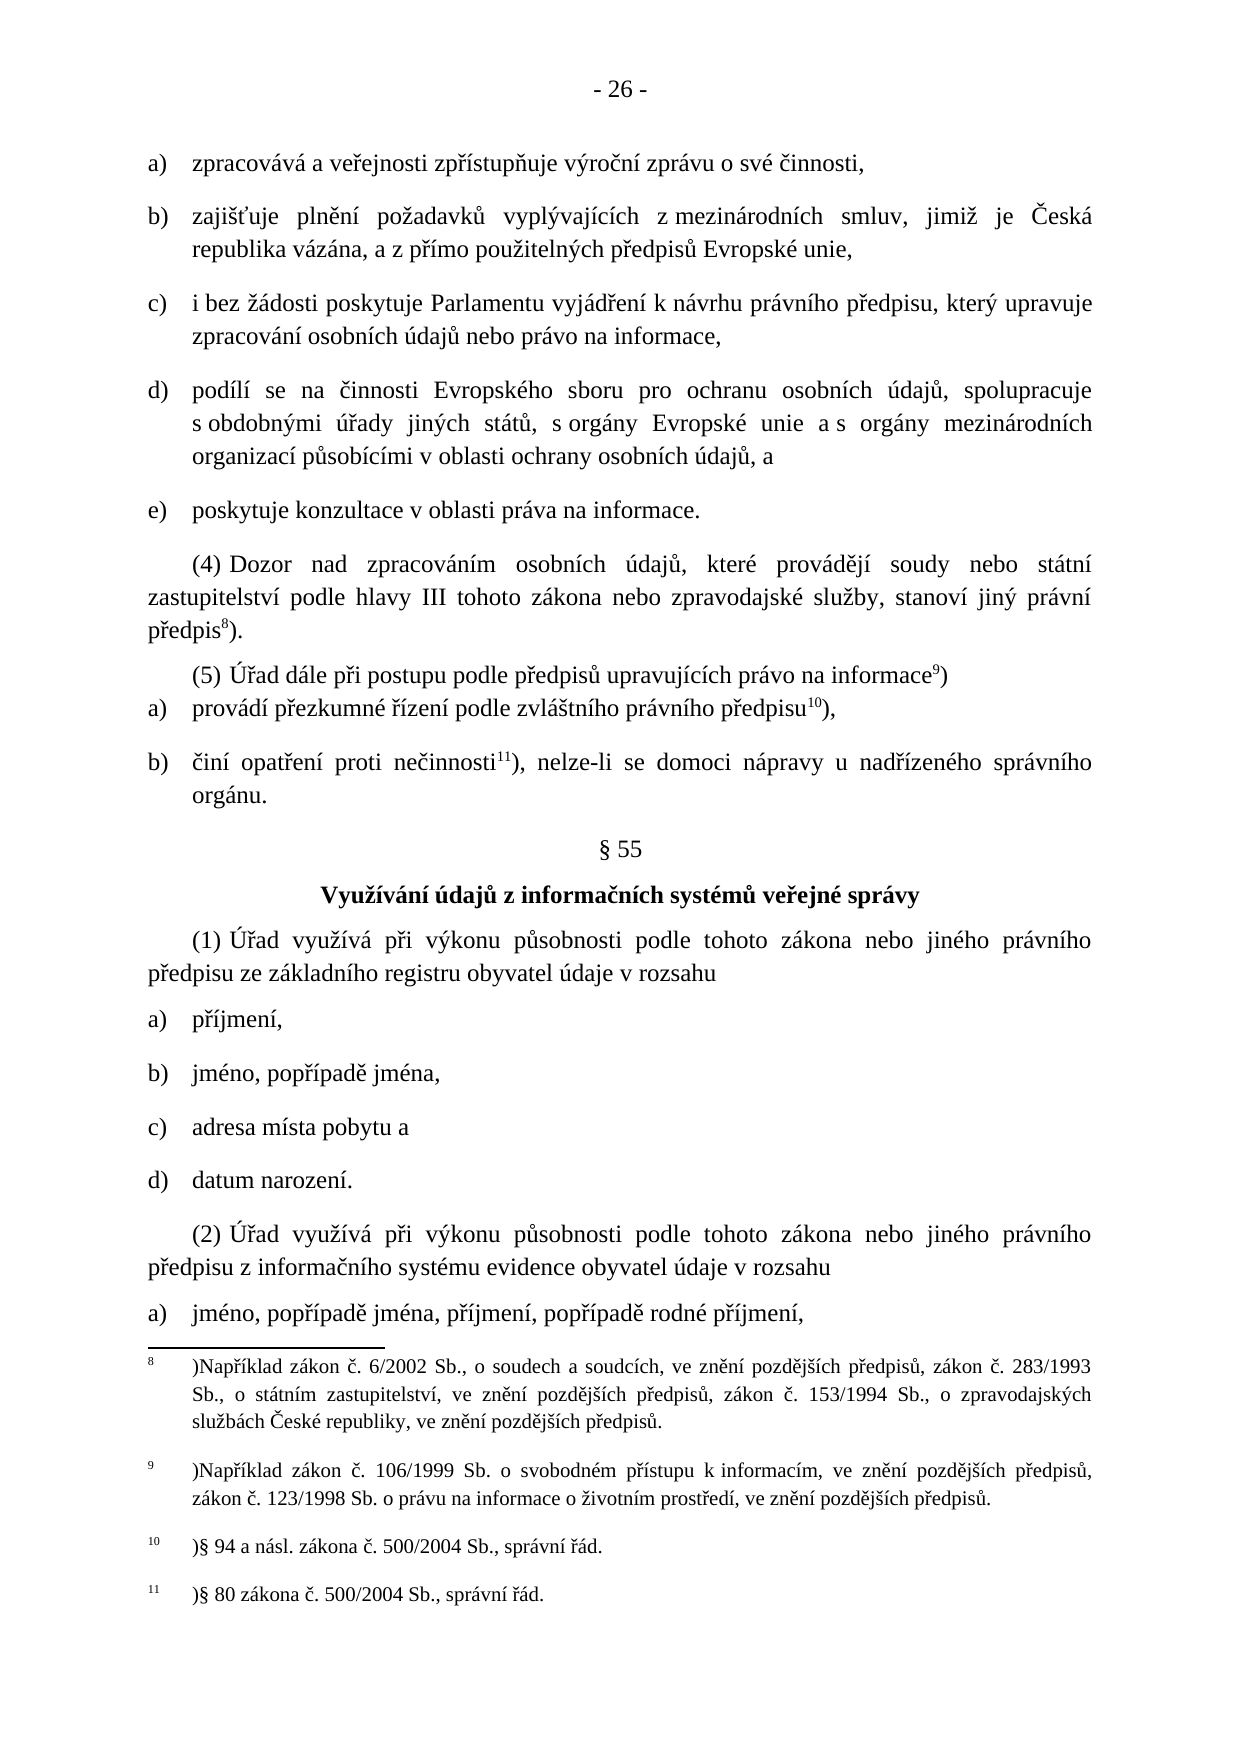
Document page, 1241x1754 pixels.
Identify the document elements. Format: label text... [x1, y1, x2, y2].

text poskytuje konzultace v oblasti práva na informace. [148, 495, 1093, 524]
text i bez žádosti poskytuje Parlamentu vyjádření k návrhu právního předpisu, který upravuje zpracování osobních údajů nebo právo na informace, [148, 288, 1093, 350]
text datum narození. [148, 1165, 1093, 1194]
text provádí přezkumné řízení podle zvláštního právního předpisu), [148, 693, 1093, 722]
text jméno, popřípadě jména, [148, 1058, 1093, 1086]
text § 55 [148, 834, 1093, 863]
text činí opatření proti nečinnosti), nelze-li se domoci nápravy u nadřízeného správního orgánu. [148, 747, 1093, 809]
text zajišťuje plnění požadavků vyplývajících z mezinárodních smluv, jimiž je Česká republika vázána, a z přímo použitelných předpisů Evropské unie, [148, 201, 1093, 263]
text adresa místa pobytu a [148, 1112, 1093, 1140]
text Úřad dále při postupu podle předpisů upravujících právo na informace) [148, 661, 1093, 689]
text podílí se na činnosti Evropského sboru pro ochranu osobních údajů, spolupracuje s obdobnými úřady jiných států, s orgány Evropské unie a s orgány mezinárodních organizací působícími v oblasti ochrany osobních údajů, a [148, 375, 1093, 470]
text příjmení, [148, 1004, 1093, 1033]
text Úřad využívá při výkonu působnosti podle tohoto zákona nebo jiného právního předpisu z informačního systému evidence obyvatel údaje v rozsahu [148, 1219, 1093, 1281]
text Využívání údajů z informačních systémů veřejné správy [148, 880, 1093, 908]
list Úřad využívá při výkonu působnosti podle tohoto zákona nebo jiného právního předpisu ze základního registru obyvatel údaje v rozsahu [148, 925, 1093, 987]
text jméno, popřípadě jména, příjmení, popřípadě rodné příjmení, [148, 1298, 1093, 1327]
text Dozor nad zpracováním osobních údajů, které provádějí soudy nebo státní zastupitelství podle hlavy III tohoto zákona nebo zpravodajské služby, stanoví jiný právní předpis). [148, 549, 1093, 644]
text zpracovává a veřejnosti zpřístupňuje výroční zprávu o své činnosti, [148, 148, 1093, 176]
